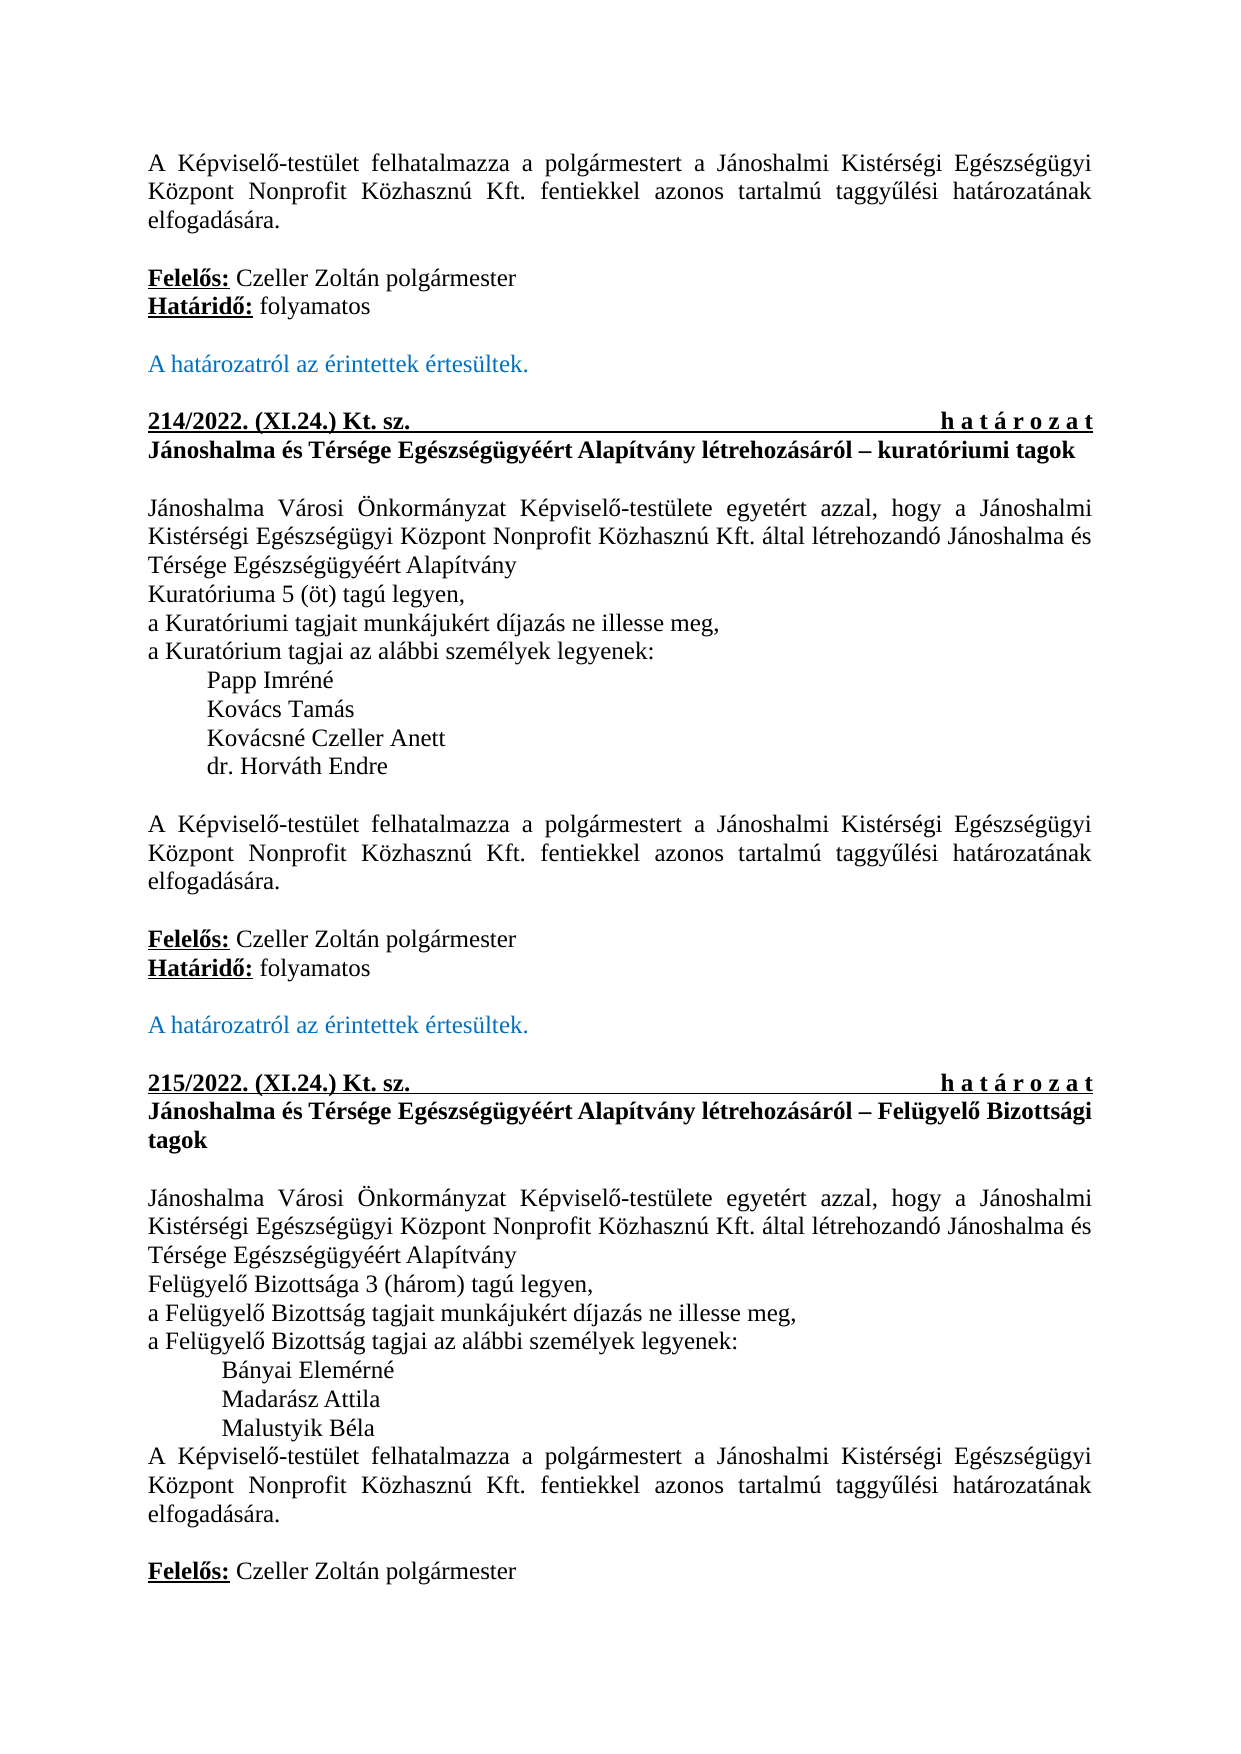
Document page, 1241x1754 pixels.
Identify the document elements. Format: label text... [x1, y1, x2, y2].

text A határozatról az érintettek értesültek. [148, 349, 1093, 378]
text a Felügyelő Bizottság tagjai az alábbi személyek legyenek: [148, 1326, 1093, 1355]
text Jánoshalma és Térsége Egészségügyéért Alapítvány létrehozásáról – kuratóriumi tagok [148, 435, 1093, 464]
text Határidő: folyamatos [148, 291, 1093, 320]
text Felelős: Czeller Zoltán polgármester [148, 263, 1093, 291]
text Felelős: Czeller Zoltán polgármester [148, 1556, 1093, 1585]
text Madarász Attila [221, 1384, 1093, 1413]
text Jánoshalma Városi Önkormányzat Képviselő-testülete egyetért azzal, hogy a Jánoshalmi Kistérségi Egészségügyi Központ Nonprofit Közhasznú Kft. által létrehozandó Jánoshalma és Térsége Egészségügyéért Alapítvány [148, 493, 1093, 579]
text 214/2022. (XI.24.) Kt. sz. h a t á r o z a t [148, 406, 1093, 431]
text Felügyelő Bizottsága 3 (három) tagú legyen, [148, 1269, 1093, 1298]
text 215/2022. (XI.24.) Kt. sz. h a t á r o z a t [148, 1068, 1093, 1093]
text a Kuratóriumi tagjait munkájukért díjazás ne illesse meg, [148, 608, 1093, 636]
text a Felügyelő Bizottság tagjait munkájukért díjazás ne illesse meg, [148, 1298, 1093, 1326]
list dr. Horváth Endre [207, 751, 1093, 780]
list Kovácsné Czeller Anett [207, 723, 1093, 751]
text Malustyik Béla [221, 1413, 1093, 1441]
text Kuratóriuma 5 (öt) tagú legyen, [148, 579, 1093, 608]
text A határozatról az érintettek értesültek. [148, 1010, 1093, 1039]
list Kovács Tamás [207, 694, 1093, 723]
text Határidő: folyamatos [148, 953, 1093, 981]
text Bányai Elemérné [221, 1355, 1093, 1384]
text Felelős: Czeller Zoltán polgármester [148, 924, 1093, 953]
text Jánoshalma és Térsége Egészségügyéért Alapítvány létrehozásáról – Felügyelő Bizottsági tagok [148, 1096, 1093, 1154]
text Jánoshalma Városi Önkormányzat Képviselő-testülete egyetért azzal, hogy a Jánoshalmi Kistérségi Egészségügyi Központ Nonprofit Közhasznú Kft. által létrehozandó Jánoshalma és Térsége Egészségügyéért Alapítvány [148, 1183, 1093, 1269]
list Papp Imréné [207, 665, 1093, 694]
text a Kuratórium tagjai az alábbi személyek legyenek: [148, 636, 1093, 665]
